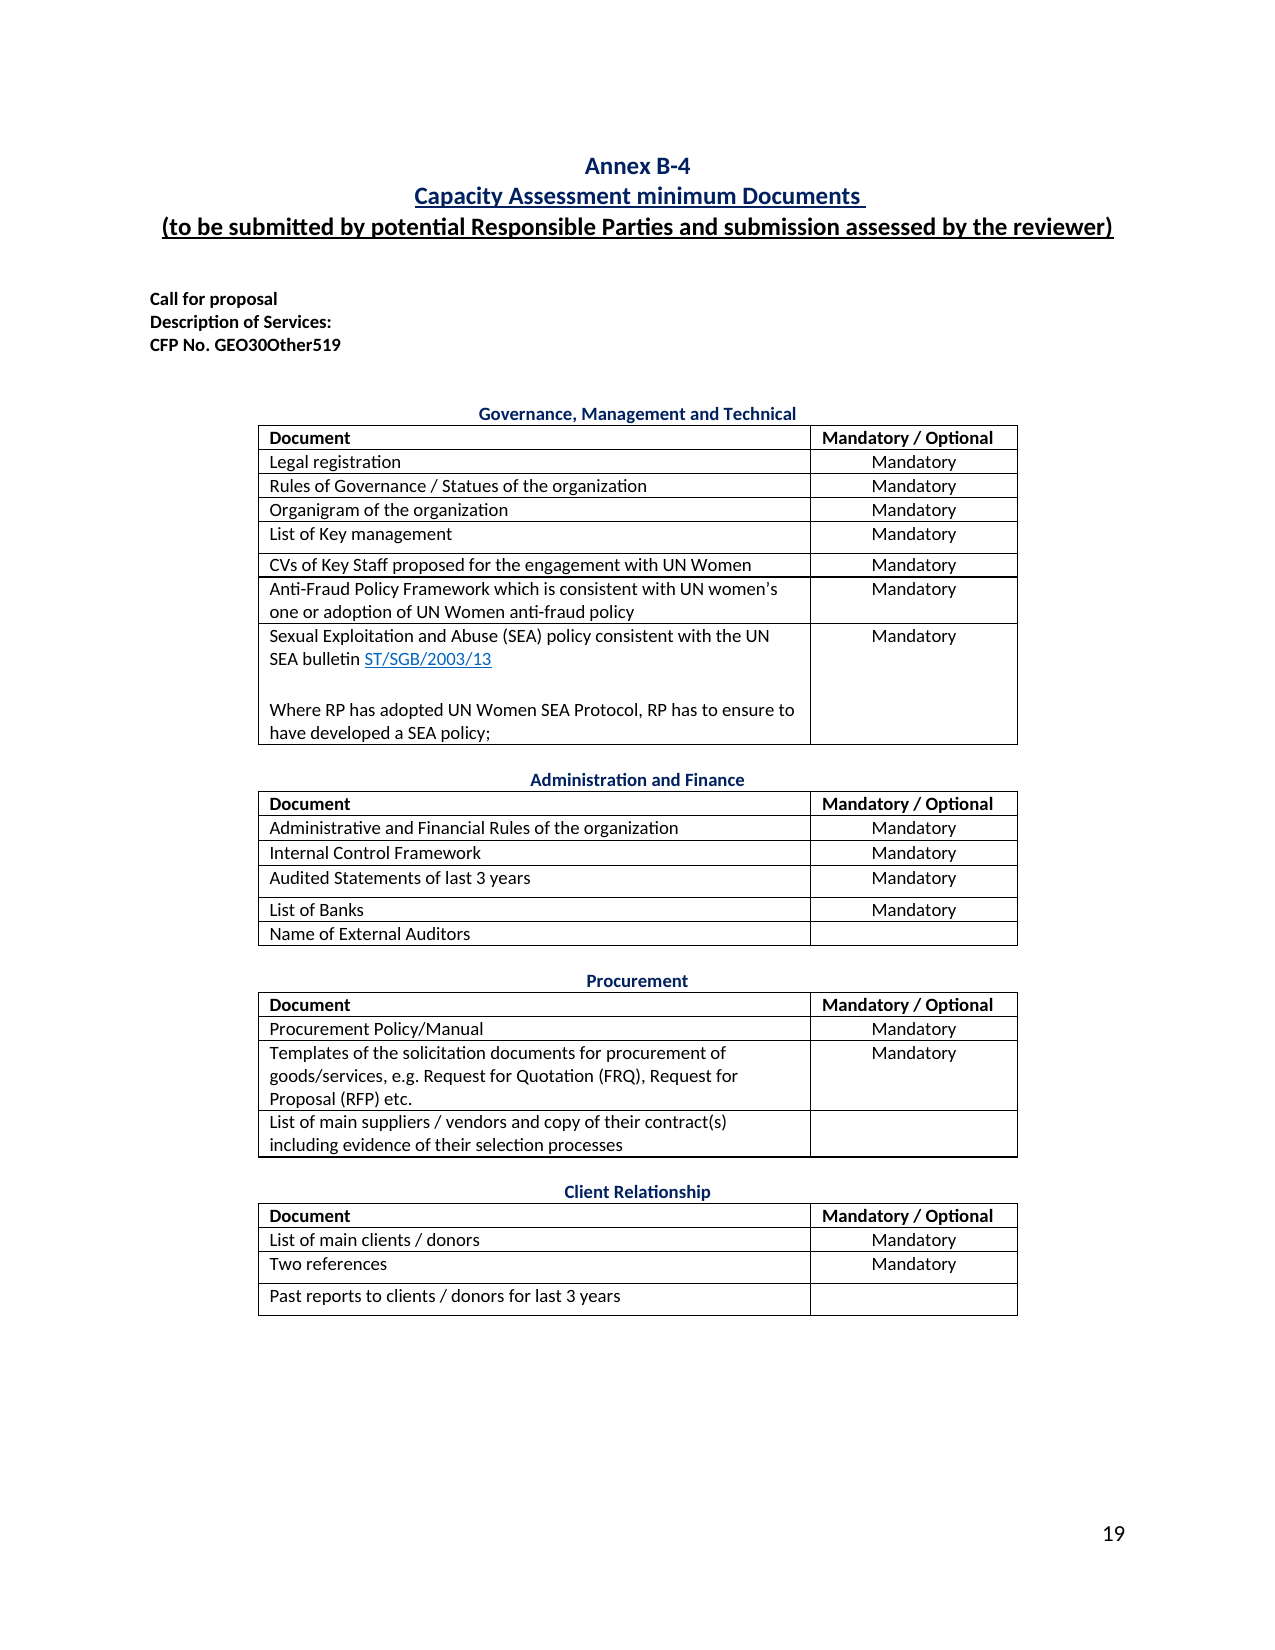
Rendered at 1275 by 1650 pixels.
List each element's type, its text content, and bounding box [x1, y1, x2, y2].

table_header Document [259, 792, 810, 815]
text Description of Services: [150, 310, 1125, 333]
table_cell Mandatory [811, 498, 1017, 521]
text Capacity Assessment minimum Documents [150, 181, 1125, 211]
table_cell Mandatory [811, 474, 1017, 497]
table_cell Templates of the solicitation documents for procurement of goods/services, e.g. Request for Quotation (FRQ), Request for Proposal (RFP) etc. [259, 1041, 810, 1109]
table_cell Anti-Fraud Policy Framework which is consistent with UN women’s one or adoption of UN Women anti-fraud policy [259, 578, 810, 623]
table_cell Legal registration [259, 450, 810, 473]
table_cell Mandatory [811, 898, 1017, 921]
text Client Relationship [150, 1180, 1125, 1203]
table_header Mandatory / Optional [811, 1204, 1017, 1227]
table_cell Administrative and Financial Rules of the organization [259, 816, 810, 840]
table_cell Sexual Exploitation and Abuse (SEA) policy consistent with the UN SEA bulletin ST/SGB/2003/13 Where RP has adopted UN Women SEA Protocol, RP has to ensure to have developed a SEA policy; [259, 624, 810, 744]
text Governance, Management and Technical [150, 402, 1125, 425]
table_cell CVs of Key Staff proposed for the engagement with UN Women [259, 554, 810, 576]
table_cell Organigram of the organization [259, 498, 810, 521]
table_header Mandatory / Optional [811, 792, 1017, 815]
table_cell Mandatory [811, 1228, 1017, 1251]
text CFP No. GEO30Other519 [150, 333, 1125, 356]
table_cell Mandatory [811, 554, 1017, 576]
table_cell List of main suppliers / vendors and copy of their contract(s) including evidence of their selection processes [259, 1111, 810, 1156]
table_header Document [259, 426, 810, 449]
table_cell Two references [259, 1252, 810, 1283]
table_cell [811, 922, 1017, 945]
table_cell Name of External Auditors [259, 922, 810, 945]
table_cell Mandatory [811, 624, 1017, 744]
table_header Document [259, 1204, 810, 1227]
table_cell List of Key management [259, 522, 810, 552]
table_cell [811, 1284, 1017, 1315]
text Procurement [150, 969, 1125, 992]
text Annex B-4 [150, 150, 1125, 181]
table_cell Mandatory [811, 1041, 1017, 1109]
table_cell Mandatory [811, 522, 1017, 552]
table_cell Mandatory [811, 841, 1017, 865]
table_cell Mandatory [811, 816, 1017, 840]
table_cell Rules of Governance / Statues of the organization [259, 474, 810, 497]
table_cell Mandatory [811, 450, 1017, 473]
table_header Mandatory / Optional [811, 426, 1017, 449]
table_header Mandatory / Optional [811, 993, 1017, 1016]
table_header Document [259, 993, 810, 1016]
text Administration and Finance [150, 768, 1125, 791]
table_cell Mandatory [811, 578, 1017, 623]
table_cell Procurement Policy/Manual [259, 1017, 810, 1040]
table_cell Internal Control Framework [259, 841, 810, 865]
table_cell List of Banks [259, 898, 810, 921]
text Call for proposal [150, 287, 1125, 310]
table_cell [811, 1111, 1017, 1156]
table_cell Past reports to clients / donors for last 3 years [259, 1284, 810, 1315]
table_cell Audited Statements of last 3 years [259, 866, 810, 897]
table_cell List of main clients / donors [259, 1228, 810, 1251]
table_cell Mandatory [811, 1017, 1017, 1040]
table_cell Mandatory [811, 866, 1017, 897]
text (to be submitted by potential Responsible Parties and submission assessed by the reviewer) [150, 211, 1125, 242]
table_cell Mandatory [811, 1252, 1017, 1283]
